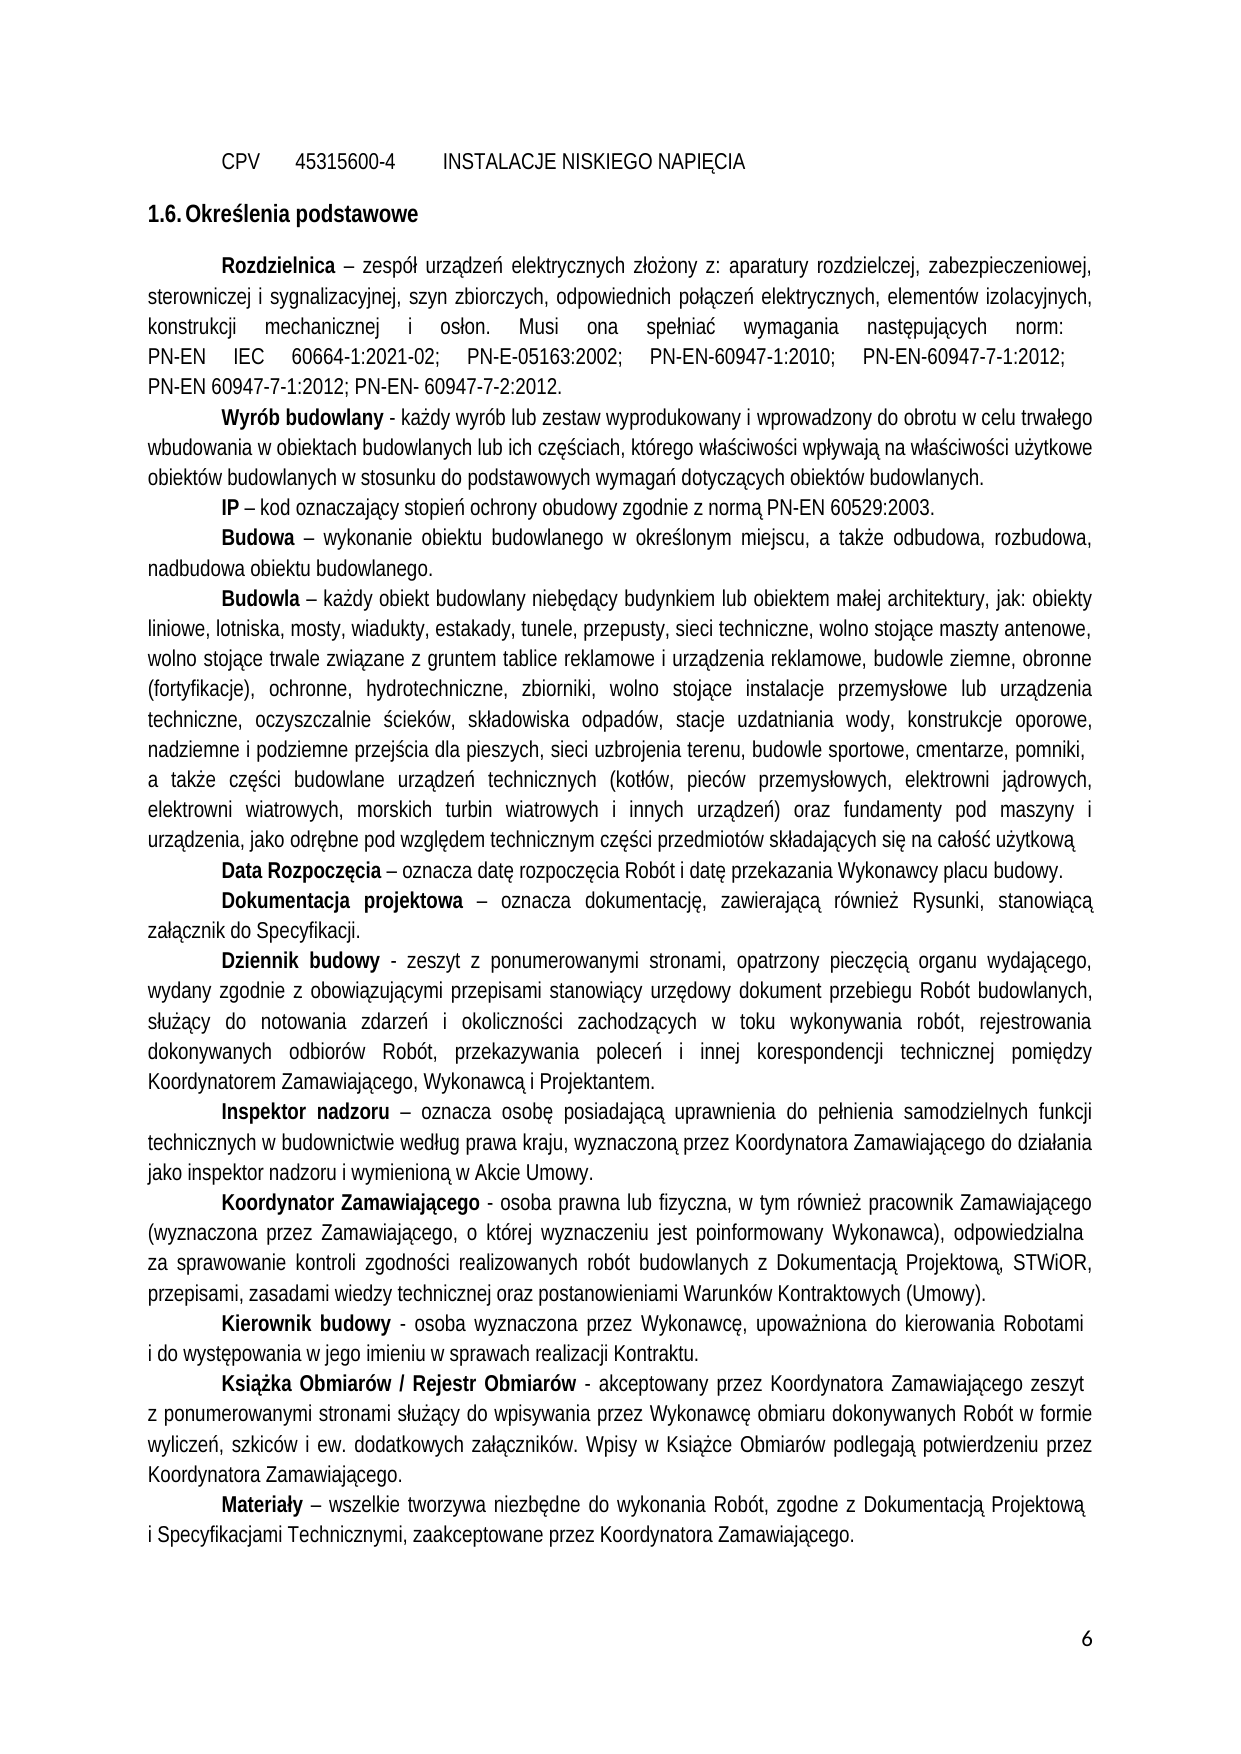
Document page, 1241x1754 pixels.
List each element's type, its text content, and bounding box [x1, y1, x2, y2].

text Dokumentacja projektowa – oznacza dokumentację, zawierającą również Rysunki, stanowiącą załącznik do Specyfikacji. [148, 887, 1093, 943]
list Określenia podstawowe [148, 199, 1093, 227]
text Inspektor nadzoru – oznacza osobę posiadającą uprawnienia do pełnienia samodzielnych funkcji technicznych w budownictwie według prawa kraju, wyznaczoną przez Koordynatora Zamawiającego do działania jako inspektor nadzoru i wymienioną w Akcie Umowy. [148, 1098, 1093, 1185]
text Budowla – każdy obiekt budowlany niebędący budynkiem lub obiektem małej architektury, jak: obiekty liniowe, lotniska, mosty, wiadukty, estakady, tunele, przepusty, sieci techniczne, wolno stojące maszty antenowe, wolno stojące trwale związane z gruntem tablice reklamowe i urządzenia reklamowe, budowle ziemne, obronne (fortyfikacje), ochronne, hydrotechniczne, zbiorniki, wolno stojące instalacje przemysłowe lub urządzenia techniczne, oczyszczalnie ścieków, składowiska odpadów, stacje uzdatniania wody, konstrukcje oporowe, nadziemne i podziemne przejścia dla pieszych, sieci uzbrojenia terenu, budowle sportowe, cmentarze, pomniki, a także części budowlane urządzeń technicznych (kotłów, pieców przemysłowych, elektrowni jądrowych, elektrowni wiatrowych, morskich turbin wiatrowych i innych urządzeń) oraz fundamenty pod maszyny i urządzenia, jako odrębne pod względem technicznym części przedmiotów składających się na całość użytkową [148, 585, 1093, 853]
text Koordynator Zamawiającego - osoba prawna lub fizyczna, w tym również pracownik Zamawiającego (wyznaczona przez Zamawiającego, o której wyznaczeniu jest poinformowany Wykonawca), odpowiedzialna za sprawowanie kontroli zgodności realizowanych robót budowlanych z Dokumentacją Projektową, STWiOR, przepisami, zasadami wiedzy technicznej oraz postanowieniami Warunków Kontraktowych (Umowy). [148, 1189, 1093, 1306]
text Materiały – wszelkie tworzywa niezbędne do wykonania Robót, zgodne z Dokumentacją Projektową i Specyfikacjami Technicznymi, zaakceptowane przez Koordynatora Zamawiającego. [148, 1491, 1093, 1547]
text Książka Obmiarów / Rejestr Obmiarów - akceptowany przez Koordynatora Zamawiającego zeszyt z ponumerowanymi stronami służący do wpisywania przez Wykonawcę obmiaru dokonywanych Robót w formie wyliczeń, szkiców i ew. dodatkowych załączników. Wpisy w Książce Obmiarów podlegają potwierdzeniu przez Koordynatora Zamawiającego. [148, 1370, 1093, 1487]
text CPV 45315600-4 INSTALACJE NISKIEGO NAPIĘCIA [148, 148, 1093, 174]
text Wyrób budowlany - każdy wyrób lub zestaw wyprodukowany i wprowadzony do obrotu w celu trwałego wbudowania w obiektach budowlanych lub ich częściach, którego właściwości wpływają na właściwości użytkowe obiektów budowlanych w stosunku do podstawowych wymagań dotyczących obiektów budowlanych. [148, 403, 1093, 490]
text Kierownik budowy - osoba wyznaczona przez Wykonawcę, upoważniona do kierowania Robotami i do występowania w jego imieniu w sprawach realizacji Kontraktu. [148, 1310, 1093, 1366]
text Data Rozpoczęcia – oznacza datę rozpoczęcia Robót i datę przekazania Wykonawcy placu budowy. [148, 857, 1093, 883]
text Dziennik budowy - zeszyt z ponumerowanymi stronami, opatrzony pieczęcią organu wydającego, wydany zgodnie z obowiązującymi przepisami stanowiący urzędowy dokument przebiegu Robót budowlanych, służący do notowania zdarzeń i okoliczności zachodzących w toku wykonywania robót, rejestrowania dokonywanych odbiorów Robót, przekazywania poleceń i innej korespondencji technicznej pomiędzy Koordynatorem Zamawiającego, Wykonawcą i Projektantem. [148, 947, 1093, 1094]
text Budowa – wykonanie obiektu budowlanego w określonym miejscu, a także odbudowa, rozbudowa, nadbudowa obiektu budowlanego. [148, 524, 1093, 581]
text IP – kod oznaczający stopień ochrony obudowy zgodnie z normą PN-EN 60529:2003. [148, 494, 1093, 520]
text Rozdzielnica – zespół urządzeń elektrycznych złożony z: aparatury rozdzielczej, zabezpieczeniowej, sterowniczej i sygnalizacyjnej, szyn zbiorczych, odpowiednich połączeń elektrycznych, elementów izolacyjnych, konstrukcji mechanicznej i osłon. Musi ona spełniać wymagania następujących norm: PN-EN IEC 60664-1:2021-02; PN-E-05163:2002; PN-EN-60947-1:2010; PN-EN-60947-7-1:2012; PN-EN 60947-7-1:2012; PN-EN- 60947-7-2:2012. [148, 252, 1093, 399]
